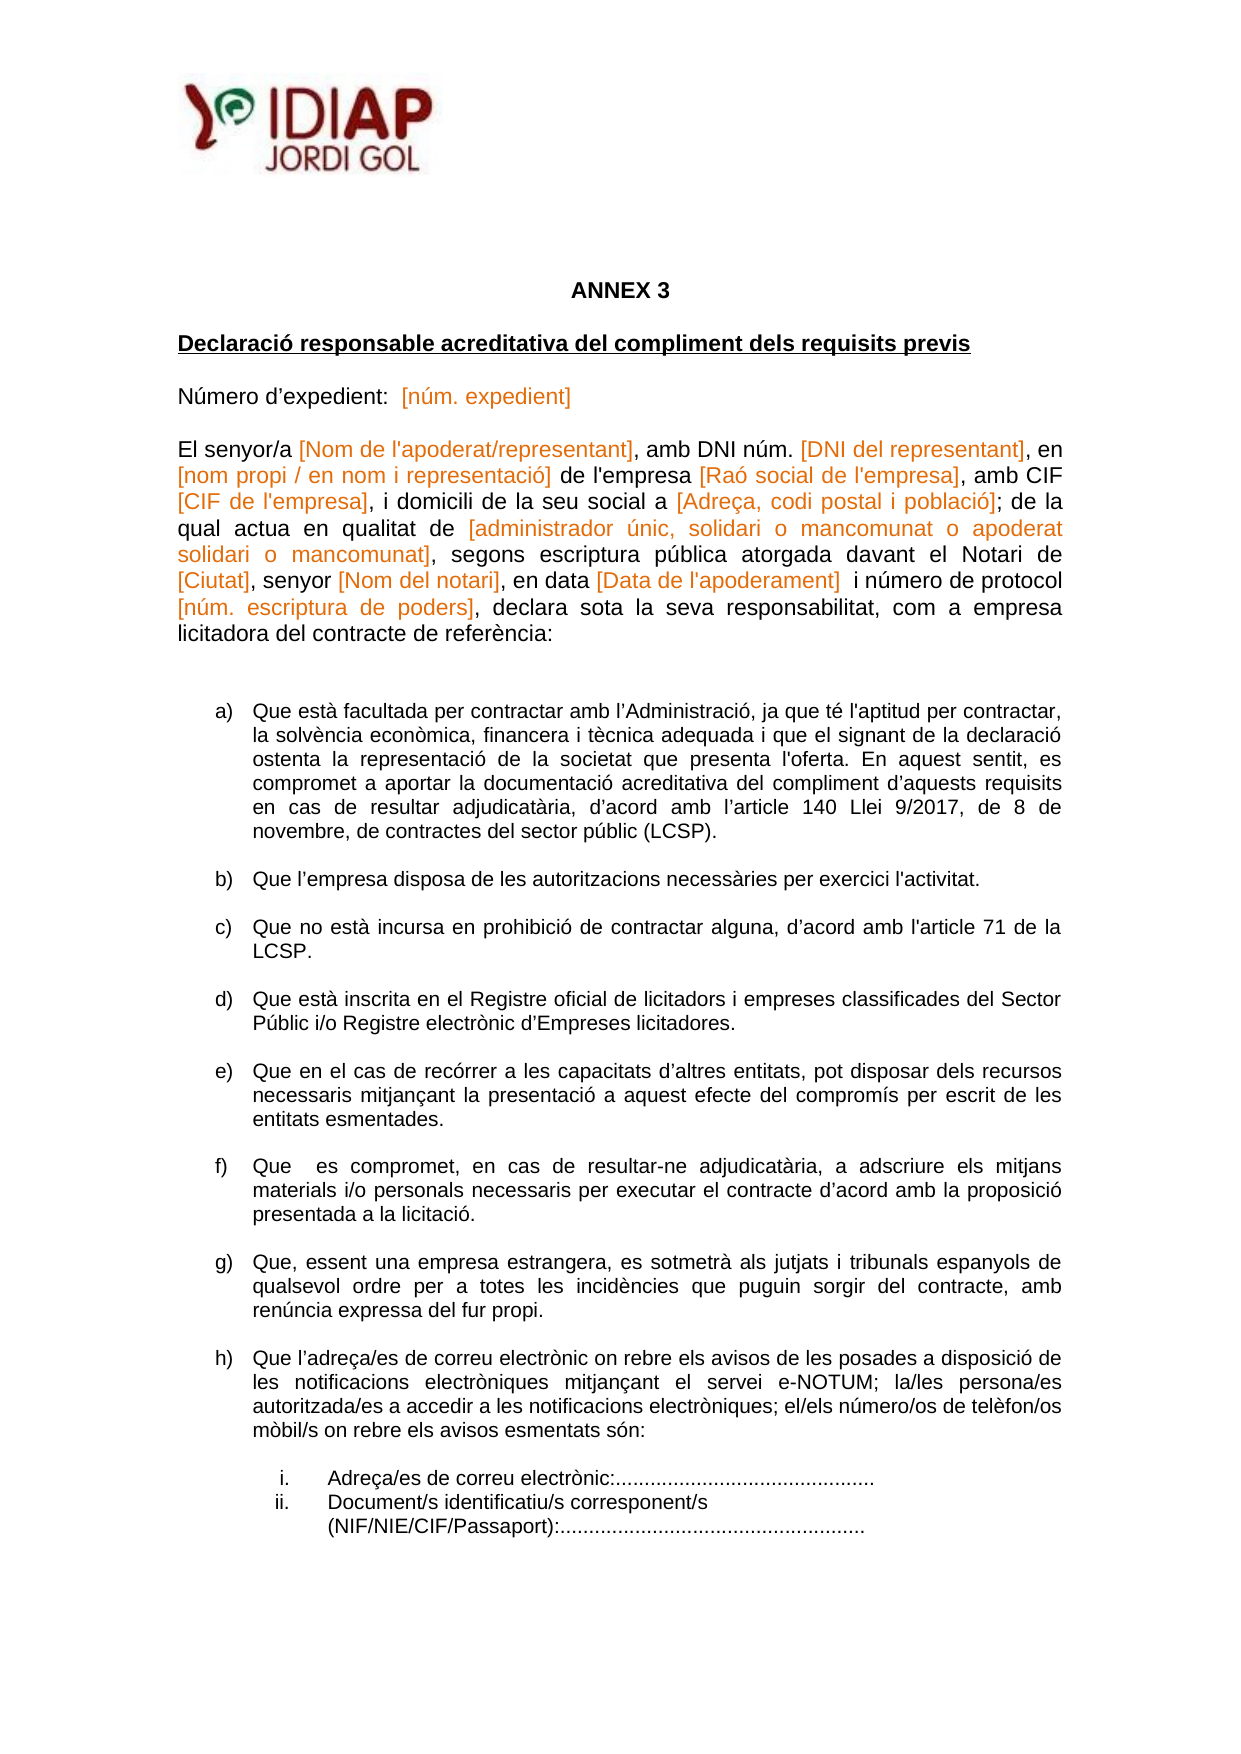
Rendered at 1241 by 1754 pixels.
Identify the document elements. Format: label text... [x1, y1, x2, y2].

list Document/s identificatiu/s corresponent/s (NIF/NIE/CIF/Passaport):..................................................... [290, 1490, 1063, 1538]
list Que l’empresa disposa de les autoritzacions necessàries per exercici l'activitat. [215, 867, 1063, 891]
text El senyor/a [Nom de l'apoderat/representant], amb DNI núm. [DNI del representant], en [nom propi / en nom i representació] de l'empresa [Raó social de l'empresa], amb CIF [CIF de l'empresa], i domicili de la seu social a [Adreça, codi postal i població]; de la qual actua en qualitat de [administrador únic, solidari o mancomunat o apoderat solidari o mancomunat], segons escriptura pública atorgada davant el Notari de [Ciutat], senyor [Nom del notari], en data [Data de l'apoderament] i número de protocol [núm. escriptura de poders], declara sota la seva responsabilitat, com a empresa licitadora del contracte de referència: [177, 436, 1063, 646]
text Declaració responsable acreditativa del compliment dels requisits previs [177, 330, 1063, 356]
list Que no està incursa en prohibició de contractar alguna, d’acord amb l'article 71 de la LCSP. [215, 915, 1063, 963]
list Adreça/es de correu electrònic:............................................. [290, 1466, 1063, 1490]
picture [177, 73, 443, 184]
list Que, essent una empresa estrangera, es sotmetrà als jutjats i tribunals espanyols de qualsevol ordre per a totes les incidències que puguin sorgir del contracte, amb renúncia expressa del fur propi. [215, 1250, 1063, 1322]
list Que està facultada per contractar amb l’Administració, ja que té l'aptitud per contractar, la solvència econòmica, financera i tècnica adequada i que el signant de la declaració ostenta la representació de la societat que presenta l'oferta. En aquest sentit, es compromet a aportar la documentació acreditativa del compliment d’aquests requisits en cas de resultar adjudicatària, d’acord amb l’article 140 Llei 9/2017, de 8 de novembre, de contractes del sector públic (LCSP). [215, 699, 1063, 843]
text ANNEX 3 [177, 277, 1063, 304]
list Que l’adreça/es de correu electrònic on rebre els avisos de les posades a disposició de les notificacions electròniques mitjançant el servei e-NOTUM; la/les persona/es autoritzada/es a accedir a les notificacions electròniques; el/els número/os de telèfon/os mòbil/s on rebre els avisos esmentats són: [215, 1346, 1063, 1442]
list Que es compromet, en cas de resultar-ne adjudicatària, a adscriure els mitjans materials i/o personals necessaris per executar el contracte d’acord amb la proposició presentada a la licitació. [215, 1154, 1063, 1226]
list Que en el cas de recórrer a les capacitats d’altres entitats, pot disposar dels recursos necessaris mitjançant la presentació a aquest efecte del compromís per escrit de les entitats esmentades. [215, 1058, 1063, 1130]
list Que està inscrita en el Registre oficial de licitadors i empreses classificades del Sector Públic i/o Registre electrònic d’Empreses licitadores. [215, 987, 1063, 1034]
text Número d’expedient: [núm. expedient] [177, 383, 1063, 409]
